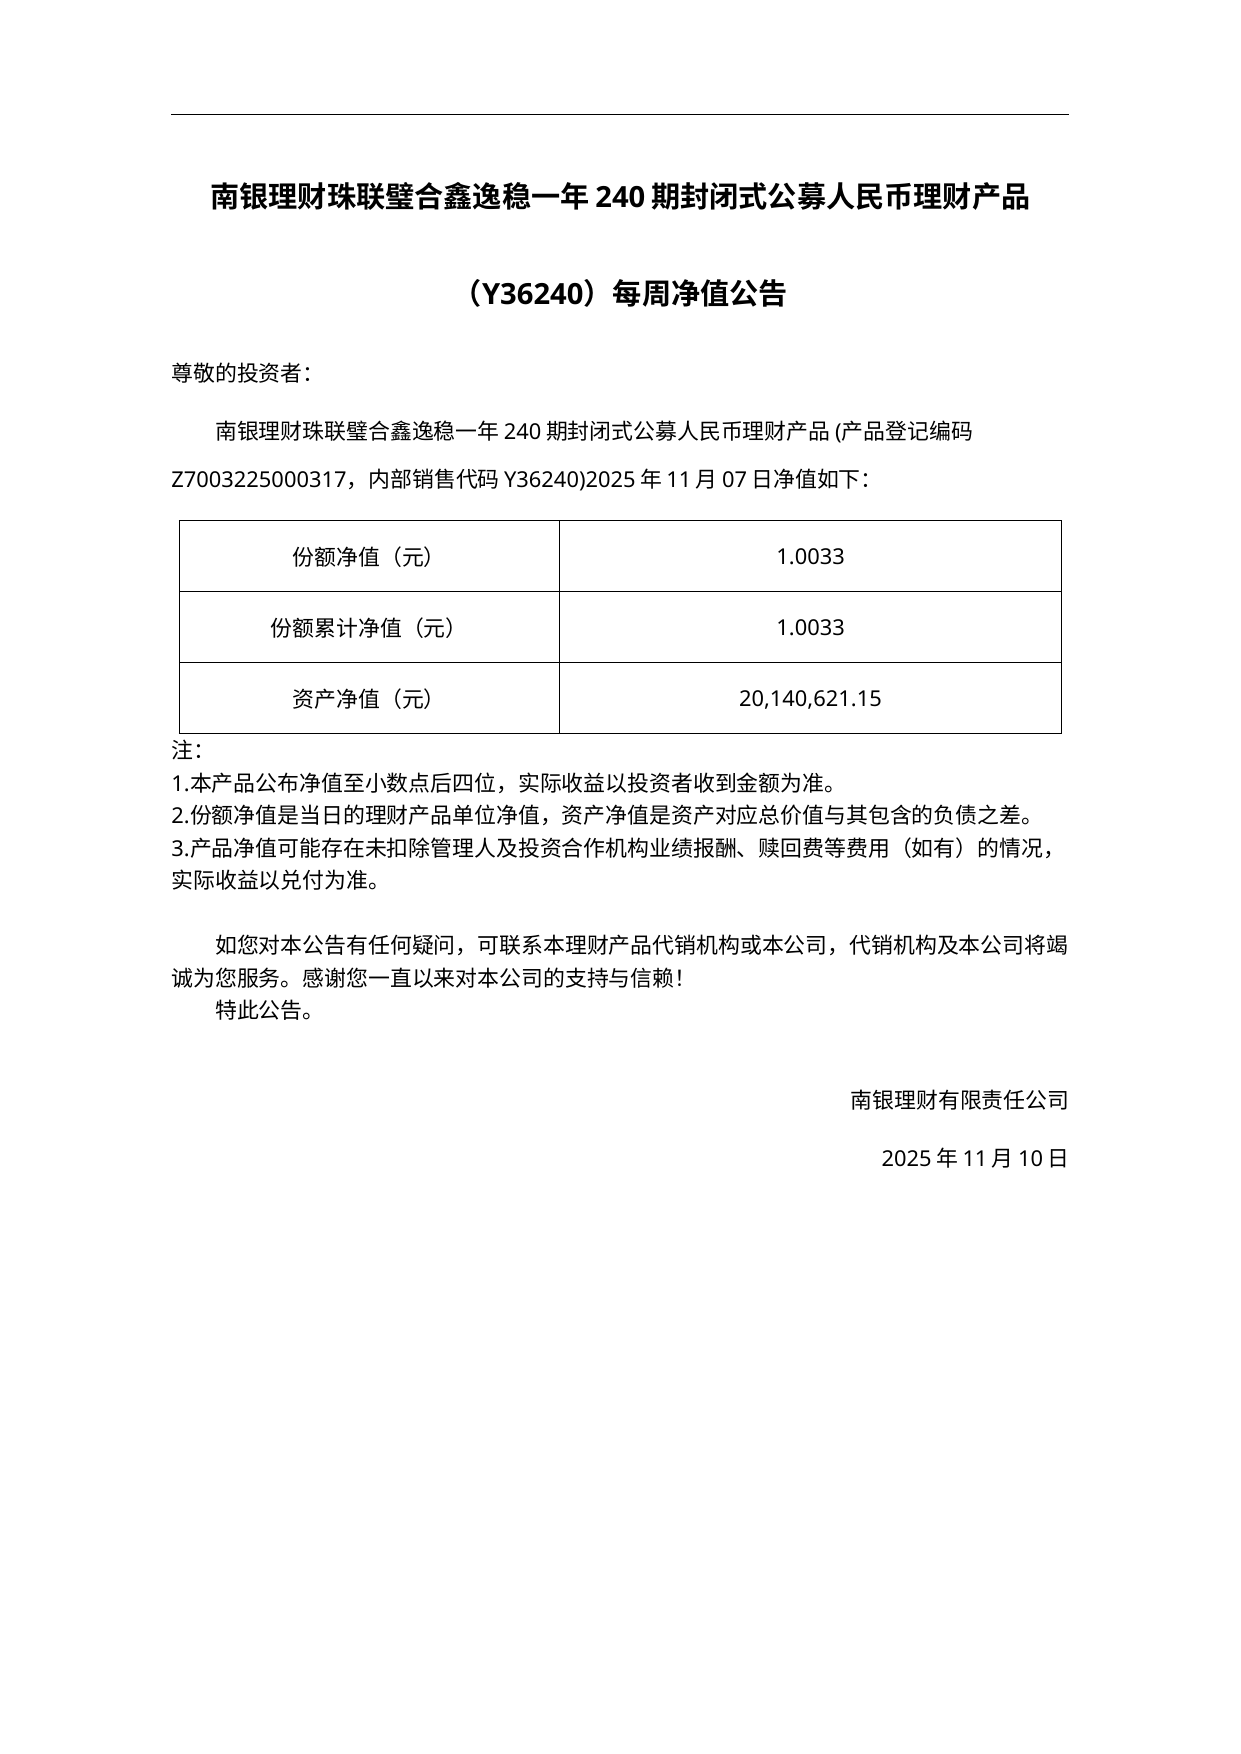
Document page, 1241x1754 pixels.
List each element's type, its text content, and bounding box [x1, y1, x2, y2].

text 3.产品净值可能存在未扣除管理人及投资合作机构业绩报酬、赎回费等费用（如有）的情况，实际收益以兑付为准。 [171, 830, 1069, 895]
text 1.本产品公布净值至小数点后四位，实际收益以投资者收到金额为准。 [171, 765, 1069, 798]
table_header 份额净值（元） [180, 521, 559, 591]
text 尊敬的投资者： [171, 355, 1069, 388]
table_cell 20,140,621.15 [560, 663, 1061, 733]
text 南银理财珠联璧合鑫逸稳一年240期封闭式公募人民币理财产品 (产品登记编码Z7003225000317，内部销售代码Y36240)2025年11月07日净值如下： [171, 413, 1069, 494]
table_cell 资产净值（元） [180, 663, 559, 733]
text 南银理财珠联璧合鑫逸稳一年240期封闭式公募人民币理财产品（Y36240）每周净值公告 [171, 162, 1069, 324]
text 注： [171, 733, 1069, 765]
text 特此公告。 [171, 993, 1069, 1025]
table_header 1.0033 [560, 521, 1061, 591]
text 2025年11月10日 [171, 1140, 1069, 1173]
text 2.份额净值是当日的理财产品单位净值，资产净值是资产对应总价值与其包含的负债之差。 [171, 798, 1069, 830]
table_cell 1.0033 [560, 592, 1061, 662]
table_cell 份额累计净值（元） [180, 592, 559, 662]
text 南银理财有限责任公司 [171, 1082, 1069, 1115]
text 如您对本公告有任何疑问，可联系本理财产品代销机构或本公司，代销机构及本公司将竭诚为您服务。感谢您一直以来对本公司的支持与信赖！ [171, 928, 1069, 993]
